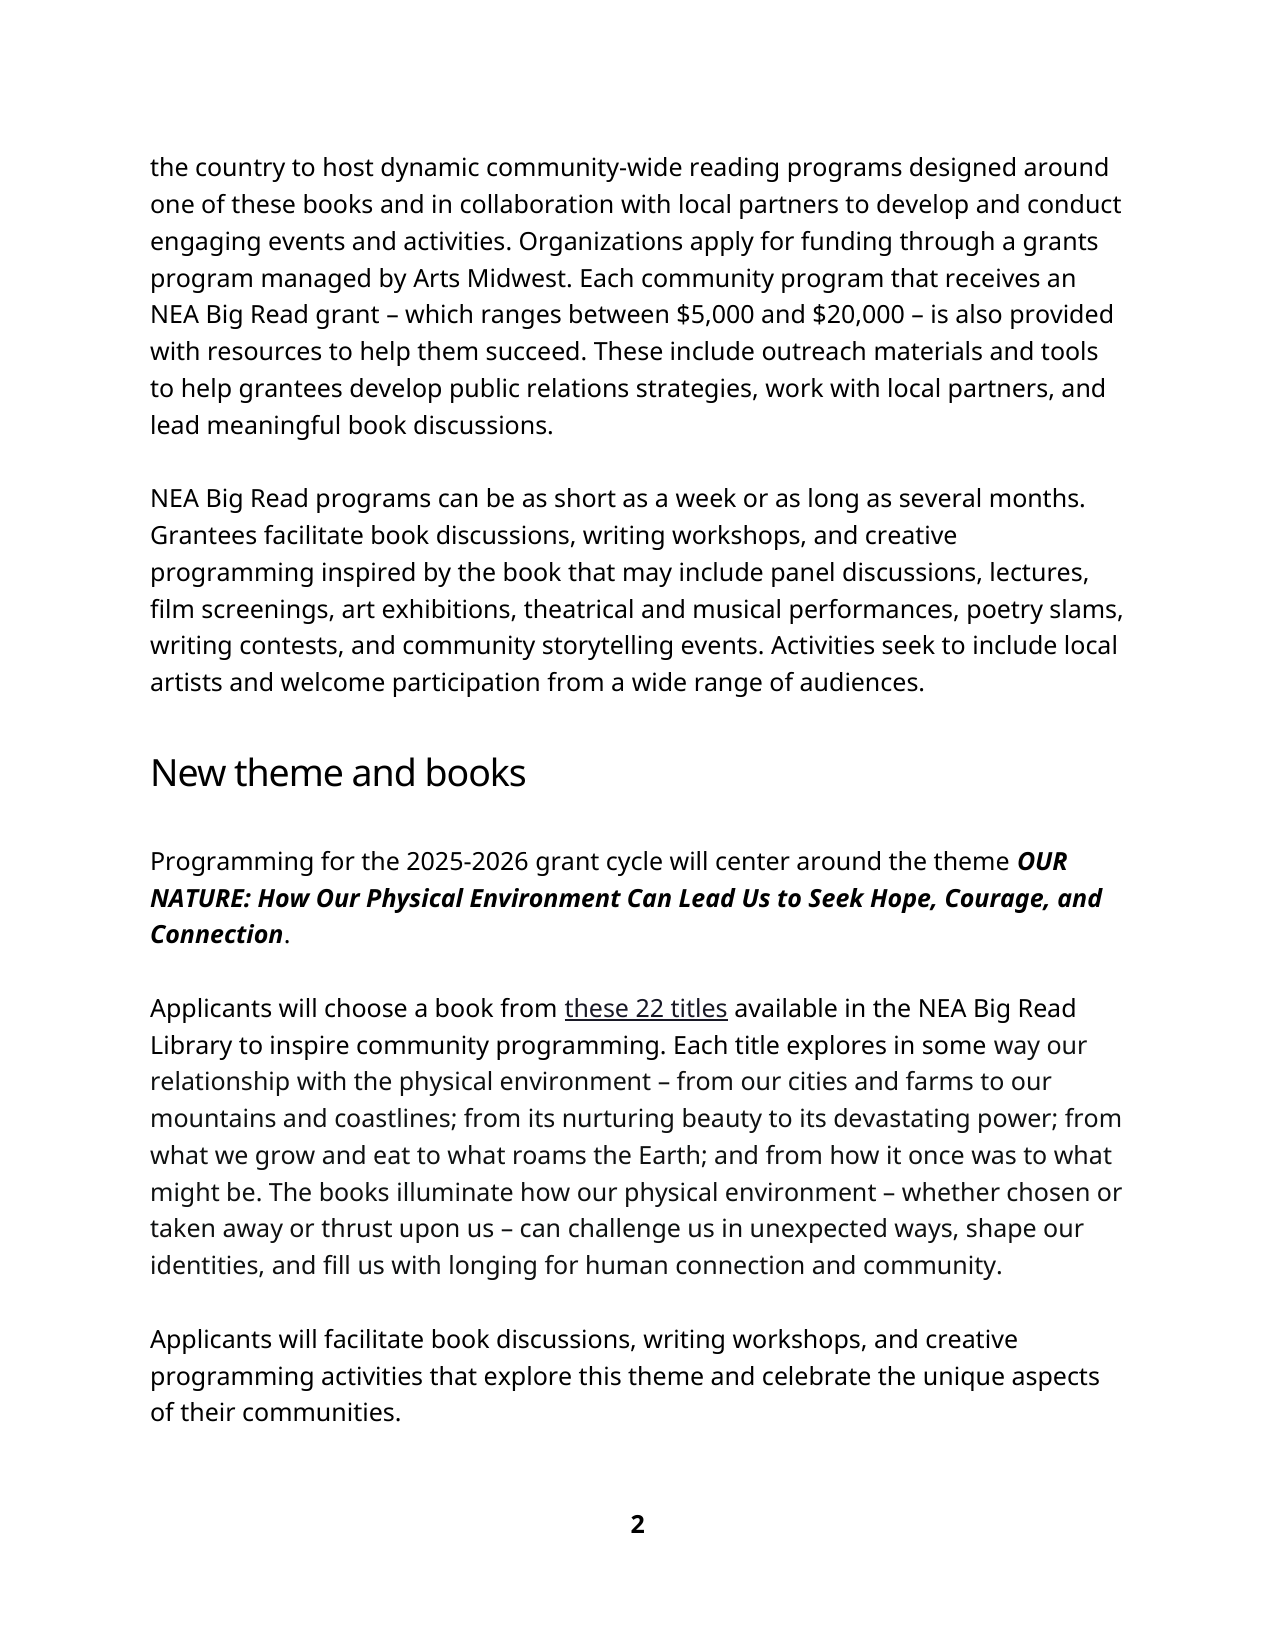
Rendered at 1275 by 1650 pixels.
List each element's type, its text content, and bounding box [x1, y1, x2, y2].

text NEA Big Read programs can be as short as a week or as long as several months. Grantees facilitate book discussions, writing workshops, and creative programming inspired by the book that may include panel discussions, lectures, film screenings, art exhibitions, theatrical and musical performances, poetry slams, writing contests, and community storytelling events. Activities seek to include local artists and welcome participation from a wide range of audiences. [150, 481, 1125, 699]
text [150, 150, 1125, 441]
subtitle New theme and books [150, 747, 1125, 798]
text Applicants will facilitate book discussions, writing workshops, and creative programming activities that explore this theme and celebrate the unique aspects of their communities. [150, 1321, 1125, 1429]
text Applicants will choose a book from these 22 titles available in the NEA Big Read Library to inspire community programming. Each title explores in some way our relationship with the physical environment – from our cities and farms to our mountains and coastlines; from its nurturing beauty to its devastating power; from what we grow and eat to what roams the Earth; and from how it once was to what might be. The books illuminate how our physical environment – whether chosen or taken away or thrust upon us – can challenge us in unexpected ways, shape our identities, and fill us with longing for human connection and community. [150, 991, 1125, 1282]
subtitle Programming for the 2025-2026 grant cycle will center around the theme OUR NATURE: How Our Physical Environment Can Lead Us to Seek Hope, Courage, and Connection. [150, 843, 1125, 951]
